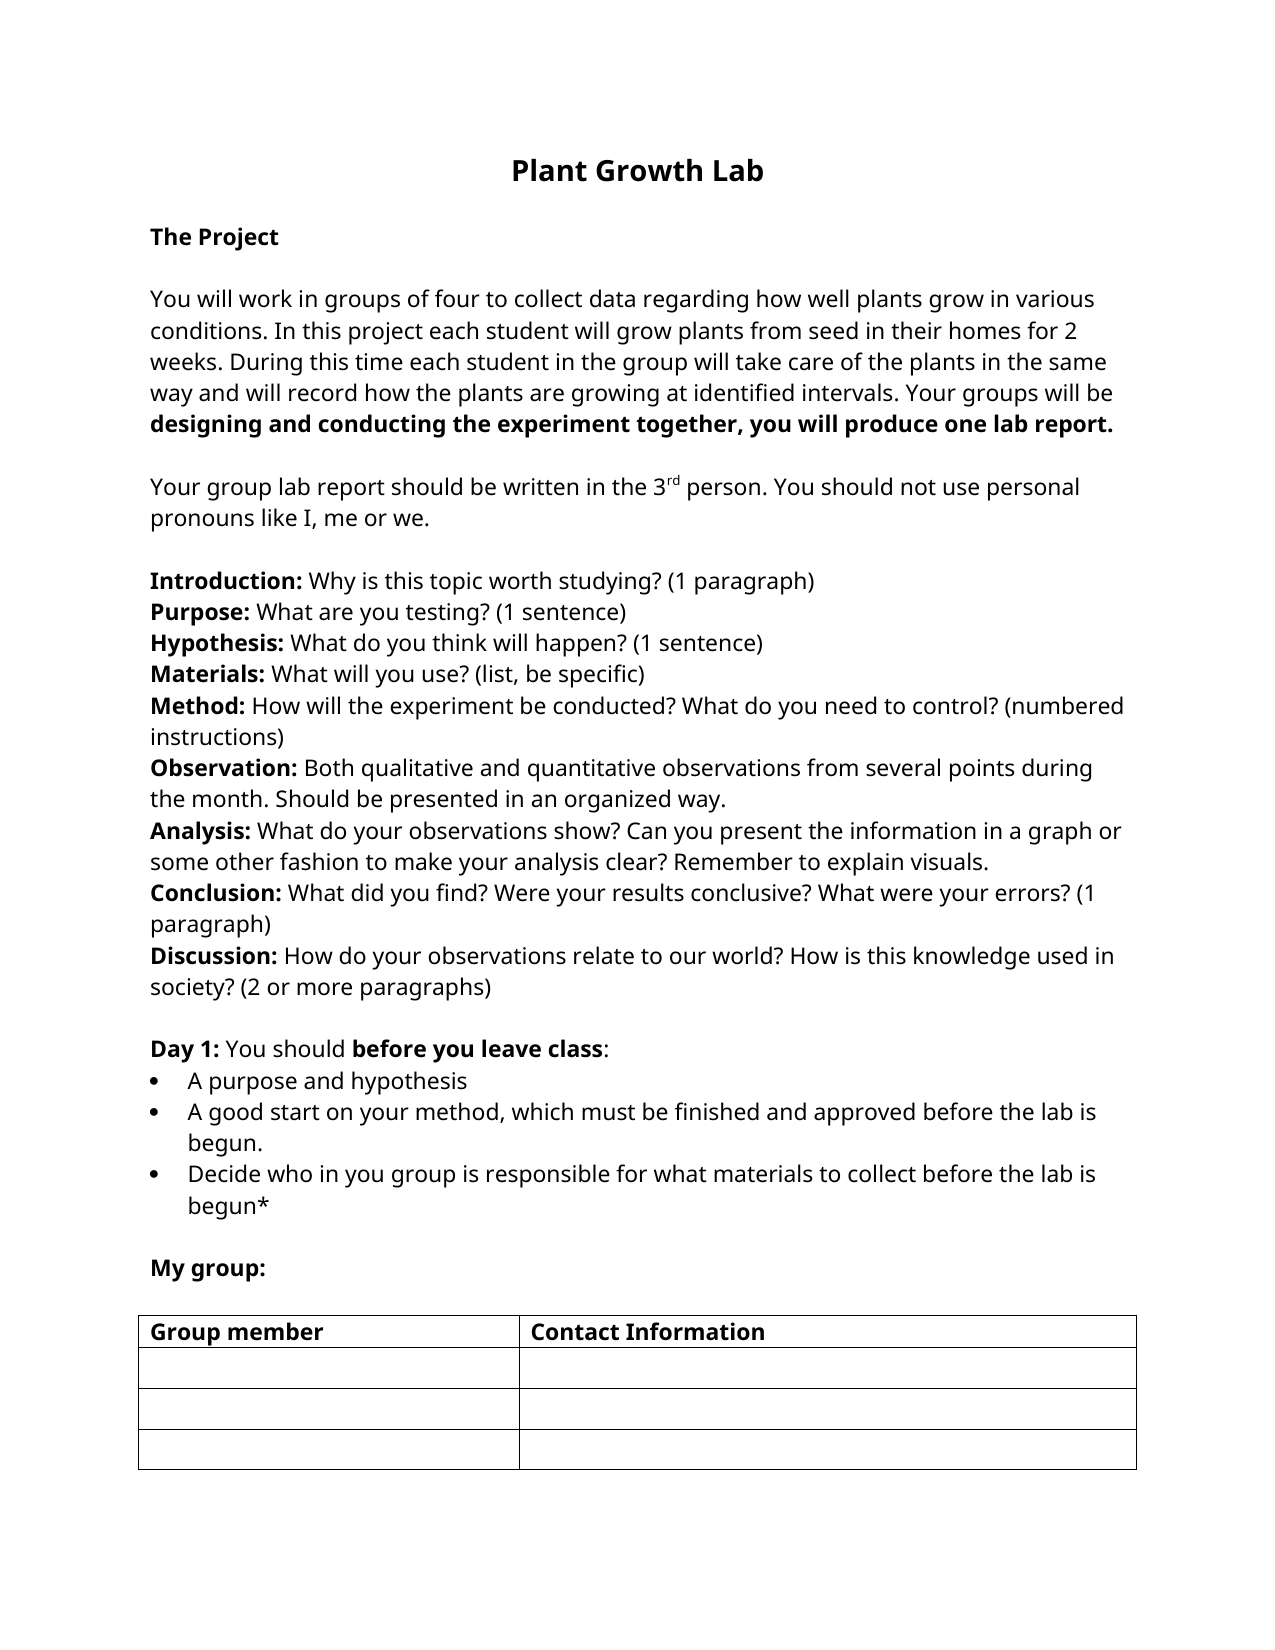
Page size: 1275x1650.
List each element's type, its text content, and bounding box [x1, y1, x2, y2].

table_cell [139, 1348, 519, 1388]
text Hypothesis: What do you think will happen? (1 sentence) [150, 627, 1125, 658]
text You will work in groups of four to collect data regarding how well plants grow in various conditions. In this project each student will grow plants from seed in their homes for 2 weeks. During this time each student in the group will take care of the plants in the same way and will record how the plants are growing at identified intervals. Your groups will be designing and conducting the experiment together, you will produce one lab report. [150, 283, 1125, 440]
text Purpose: What are you testing? (1 sentence) [150, 596, 1125, 627]
table_header Group member [139, 1316, 519, 1347]
text Introduction: Why is this topic worth studying? (1 paragraph) [150, 565, 1125, 596]
text The Project [150, 221, 1125, 252]
table_header Contact Information [520, 1316, 1136, 1347]
table_cell [139, 1389, 519, 1428]
table_cell [139, 1430, 519, 1469]
table_cell [520, 1430, 1136, 1469]
list Decide who in you group is responsible for what materials to collect before the lab is begun* [150, 1158, 1125, 1221]
list A purpose and hypothesis [150, 1065, 1125, 1096]
text Conclusion: What did you find? Were your results conclusive? What were your errors? (1 paragraph) [150, 877, 1125, 940]
list A good start on your method, which must be finished and approved before the lab is begun. [150, 1096, 1125, 1158]
text Plant Growth Lab [150, 150, 1125, 190]
table_cell [520, 1389, 1136, 1428]
text Your group lab report should be written in the 3rd person. You should not use personal pronouns like I, me or we. [150, 471, 1125, 533]
text Analysis: What do your observations show? Can you present the information in a graph or some other fashion to make your analysis clear? Remember to explain visuals. [150, 815, 1125, 877]
table_cell [520, 1348, 1136, 1388]
text Discussion: How do your observations relate to our world? How is this knowledge used in society? (2 or more paragraphs) [150, 940, 1125, 1002]
text My group: [150, 1252, 1125, 1283]
text Materials: What will you use? (list, be specific) [150, 658, 1125, 690]
text Method: How will the experiment be conducted? What do you need to control? (numbered instructions) [150, 690, 1125, 752]
text Observation: Both qualitative and quantitative observations from several points during the month. Should be presented in an organized way. [150, 752, 1125, 815]
text Day 1: You should before you leave class: [150, 1033, 1125, 1065]
